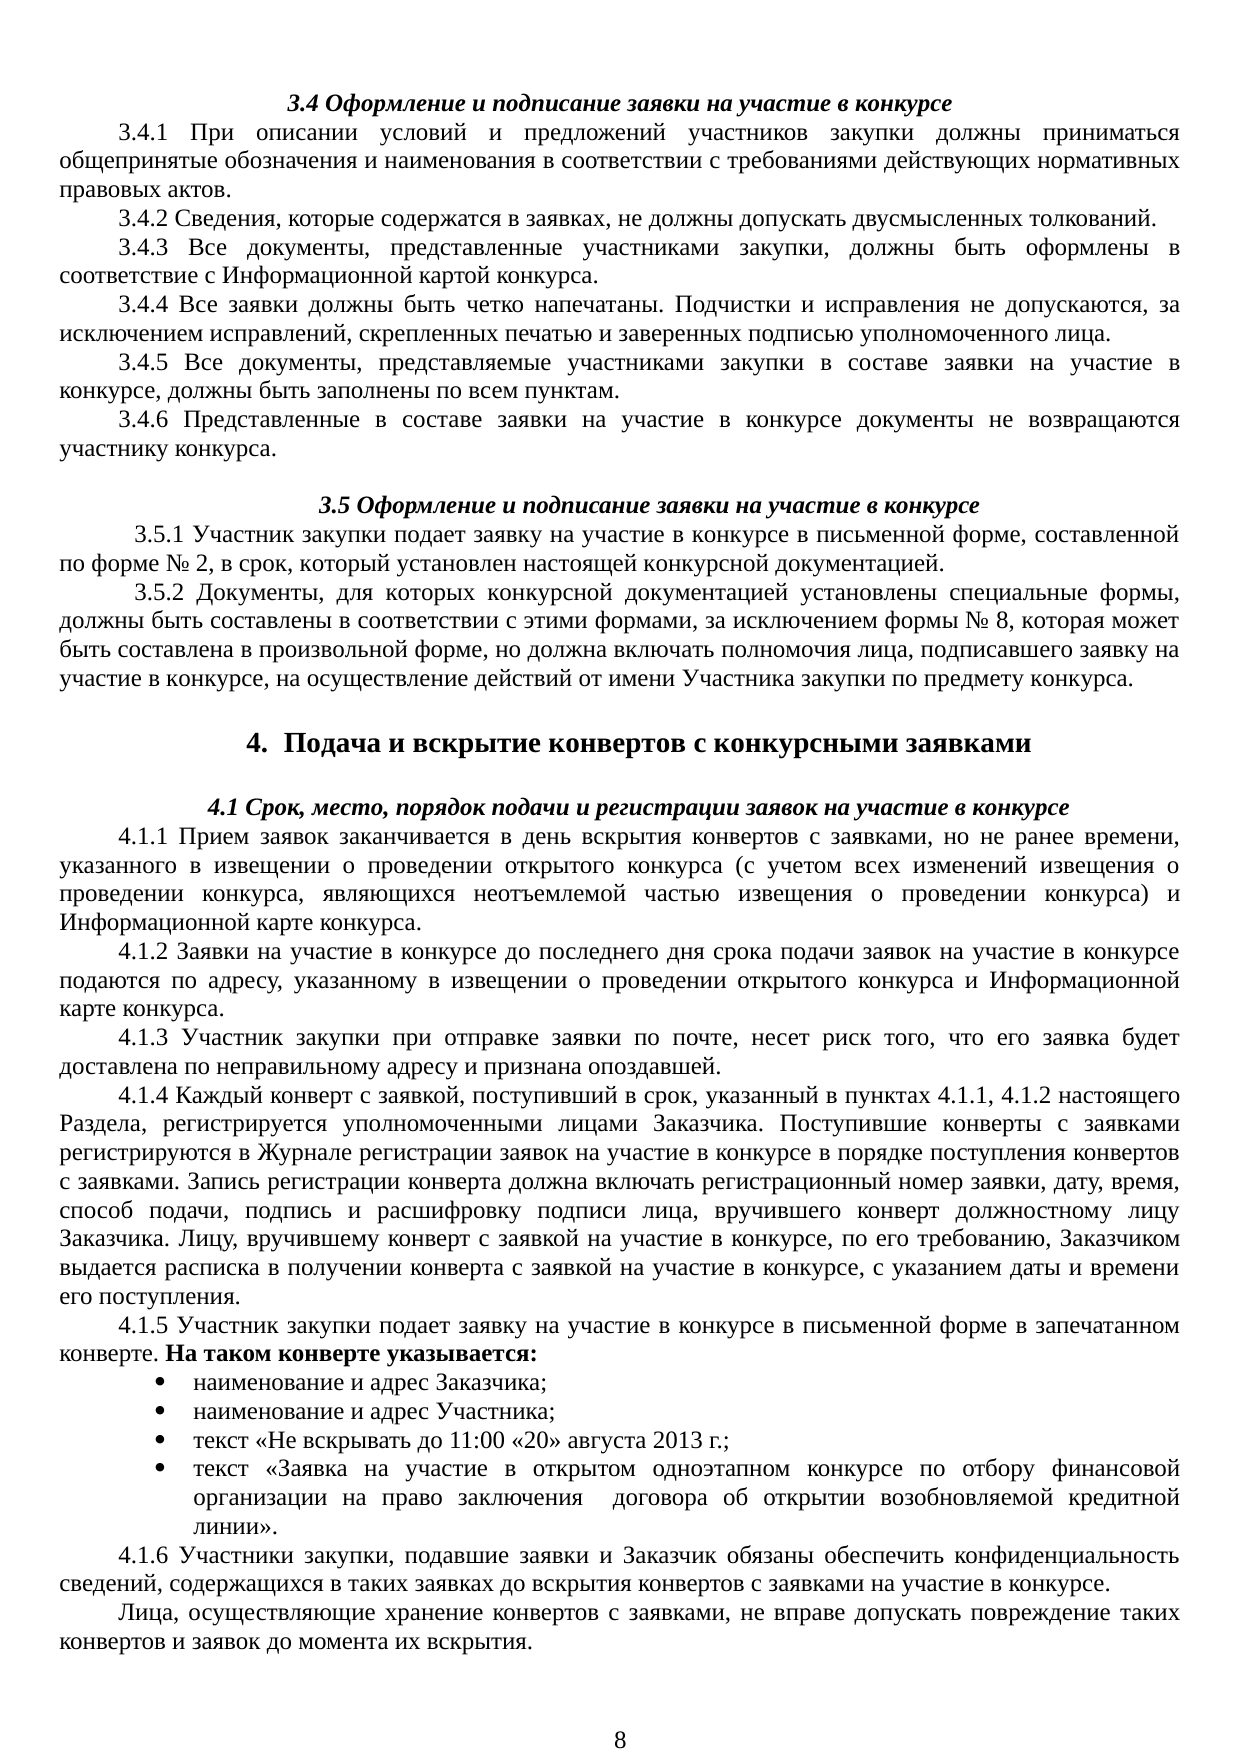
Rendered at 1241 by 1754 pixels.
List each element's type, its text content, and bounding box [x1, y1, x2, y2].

text 4.1.1 Прием заявок заканчивается в день вскрытия конвертов с заявками, но не ранее времени, указанного в извещении о проведении открытого конкурса (с учетом всех изменений извещения о проведении конкурса, являющихся неотъемлемой частью извещения о проведении конкурса) и Информационной карте конкурса. [59, 821, 1181, 936]
text 3.4 Оформление и подписание заявки на участие в конкурсе [59, 88, 1181, 117]
text 3.4.3 Все документы, представленные участниками закупки, должны быть оформлены в соответствие с Информационной картой конкурса. [59, 232, 1181, 289]
list текст «Не вскрывать до 11:00 «20» августа 2013 г.; [156, 1425, 1181, 1453]
text 3.4.4 Все заявки должны быть четко напечатаны. Подчистки и исправления не допускаются, за исключением исправлений, скрепленных печатью и заверенных подписью уполномоченного лица. [59, 289, 1181, 347]
text 3.5 Оформление и подписание заявки на участие в конкурсе [59, 490, 1181, 519]
list текст «Заявка на участие в открытом одноэтапном конкурсе по отбору финансовой организации на право заключения договора об открытии возобновляемой кредитной линии». [156, 1453, 1181, 1540]
text 3.4.1 При описании условий и предложений участников закупки должны приниматься общепринятые обозначения и наименования в соответствии с требованиями действующих нормативных правовых актов. [59, 117, 1181, 203]
text 3.4.6 Представленные в составе заявки на участие в конкурсе документы не возвращаются участнику конкурса. [59, 404, 1181, 462]
list Подача и вскрытие конвертов с конкурсными заявками [97, 725, 1181, 759]
list 4.1 Срок, место, порядок подачи и регистрации заявок на участие в конкурсе [59, 792, 1181, 821]
text 4.1.3 Участник закупки при отправке заявки по почте, несет риск того, что его заявка будет доставлена по неправильному адресу и признана опоздавшей. [59, 1022, 1181, 1080]
list наименование и адрес Участника; [156, 1396, 1181, 1425]
text 3.5.2 Документы, для которых конкурсной документацией установлены специальные формы, должны быть составлены в соответствии с этими формами, за исключением формы № 8, которая может быть составлена в произвольной форме, но должна включать полномочия лица, подписавшего заявку на участие в конкурсе, на осуществление действий от имени Участника закупки по предмету конкурса. [59, 577, 1181, 692]
text 4.1.2 Заявки на участие в конкурсе до последнего дня срока подачи заявок на участие в конкурсе подаются по адресу, указанному в извещении о проведении открытого конкурса и Информационной карте конкурса. [59, 936, 1181, 1022]
text 3.4.2 Сведения, которые содержатся в заявках, не должны допускать двусмысленных толкований. [59, 203, 1181, 232]
text 4.1.5 Участник закупки подает заявку на участие в конкурсе в письменной форме в запечатанном конверте. На таком конверте указывается: [59, 1310, 1181, 1367]
text Лица, осуществляющие хранение конвертов с заявками, не вправе допускать повреждение таких конвертов и заявок до момента их вскрытия. [59, 1597, 1181, 1655]
text 4.1.4 Каждый конверт с заявкой, поступивший в срок, указанный в пунктах 4.1.1, 4.1.2 настоящего Раздела, регистрируется уполномоченными лицами Заказчика. Поступившие конверты с заявками регистрируются в Журнале регистрации заявок на участие в конкурсе в порядке поступления конвертов с заявками. Запись регистрации конверта должна включать регистрационный номер заявки, дату, время, способ подачи, подпись и расшифровку подписи лица, вручившего конверт должностному лицу Заказчика. Лицу, вручившему конверт с заявкой на участие в конкурсе, по его требованию, Заказчиком выдается расписка в получении конверта с заявкой на участие в конкурсе, с указанием даты и времени его поступления. [59, 1080, 1181, 1310]
text 3.5.1 Участник закупки подает заявку на участие в конкурсе в письменной форме, составленной по форме № 2, в срок, который установлен настоящей конкурсной документацией. [59, 519, 1181, 577]
text 4.1.6 Участники закупки, подавшие заявки и Заказчик обязаны обеспечить конфиденциальность сведений, содержащихся в таких заявках до вскрытия конвертов с заявками на участие в конкурсе. [59, 1540, 1181, 1597]
list наименование и адрес Заказчика; [156, 1367, 1181, 1396]
text 3.4.5 Все документы, представляемые участниками закупки в составе заявки на участие в конкурсе, должны быть заполнены по всем пунктам. [59, 347, 1181, 404]
